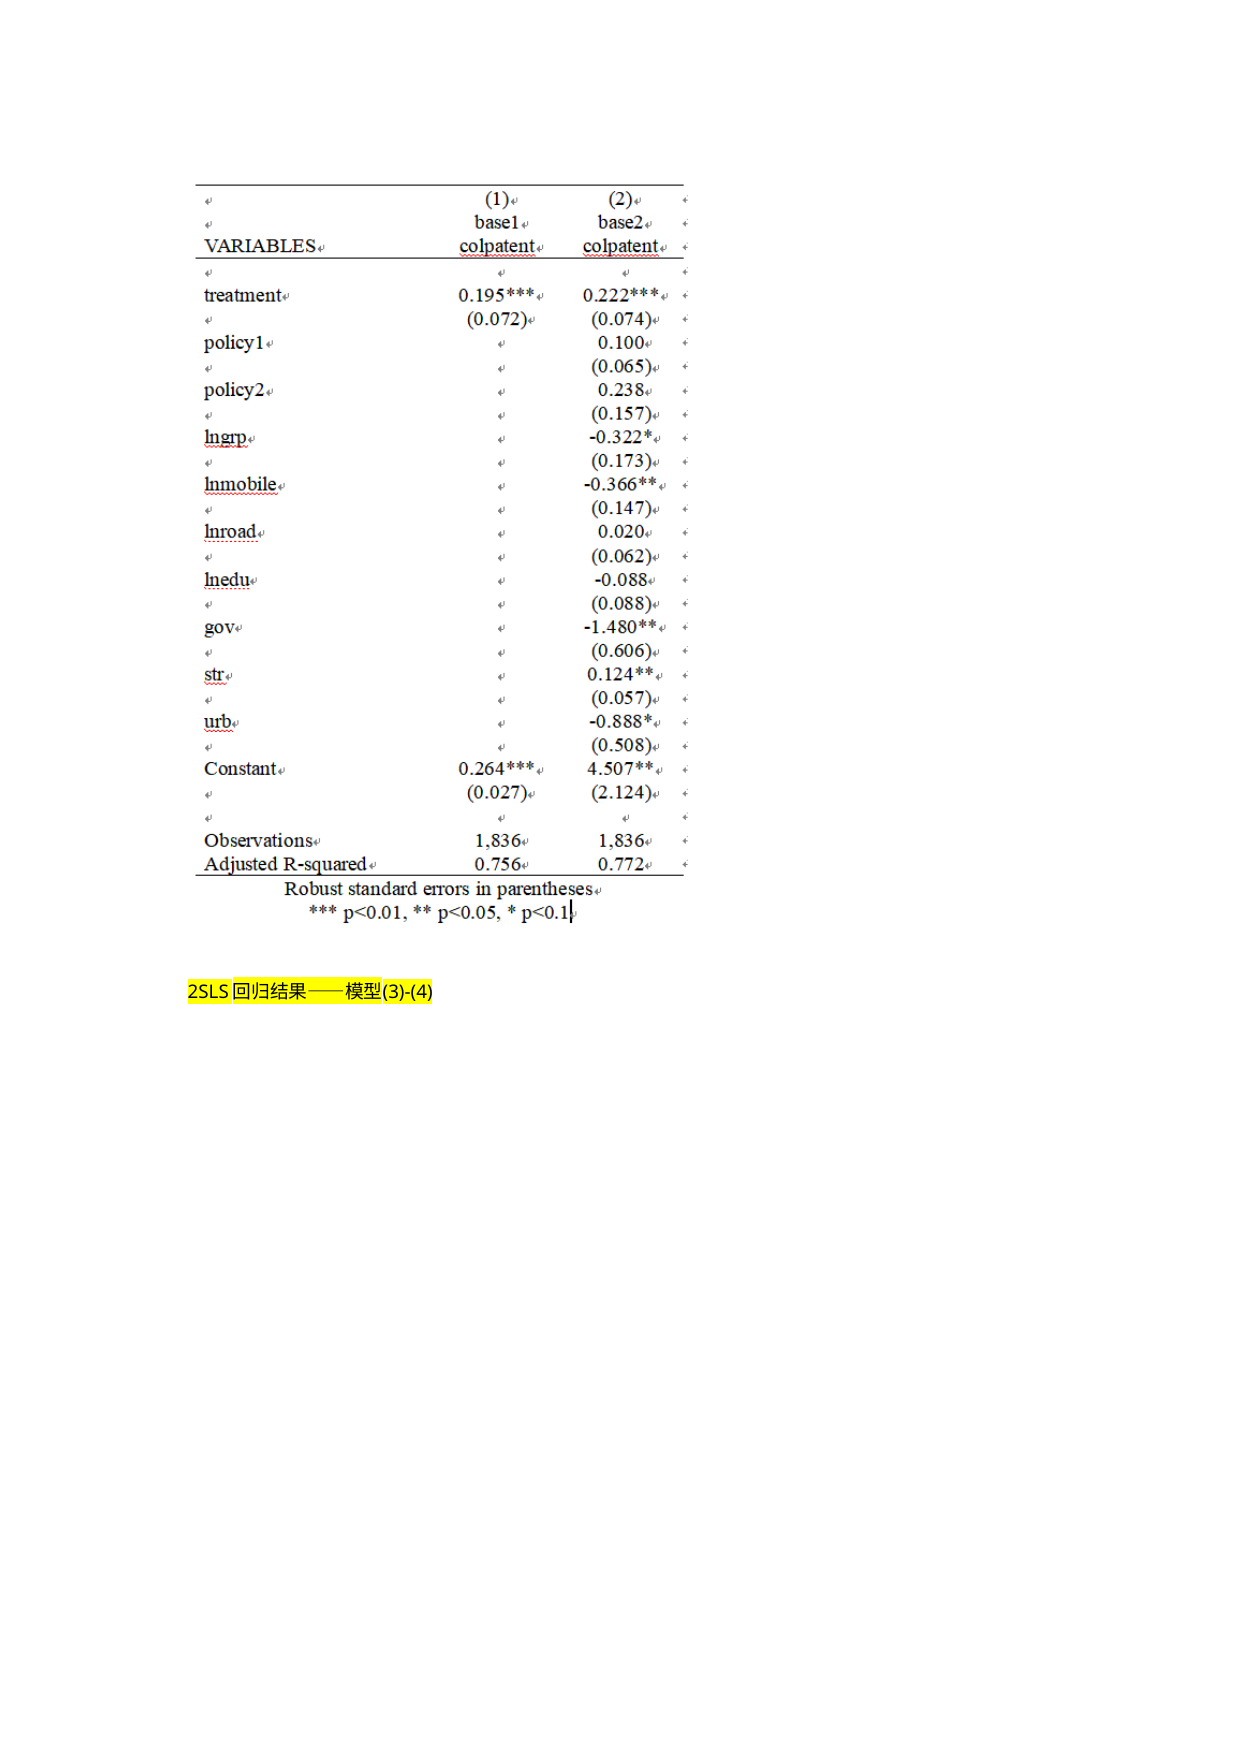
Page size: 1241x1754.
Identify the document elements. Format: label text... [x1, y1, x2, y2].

list 2SLS回归结果——模型(3)-(4) [187, 974, 1053, 1007]
picture [187, 162, 688, 937]
